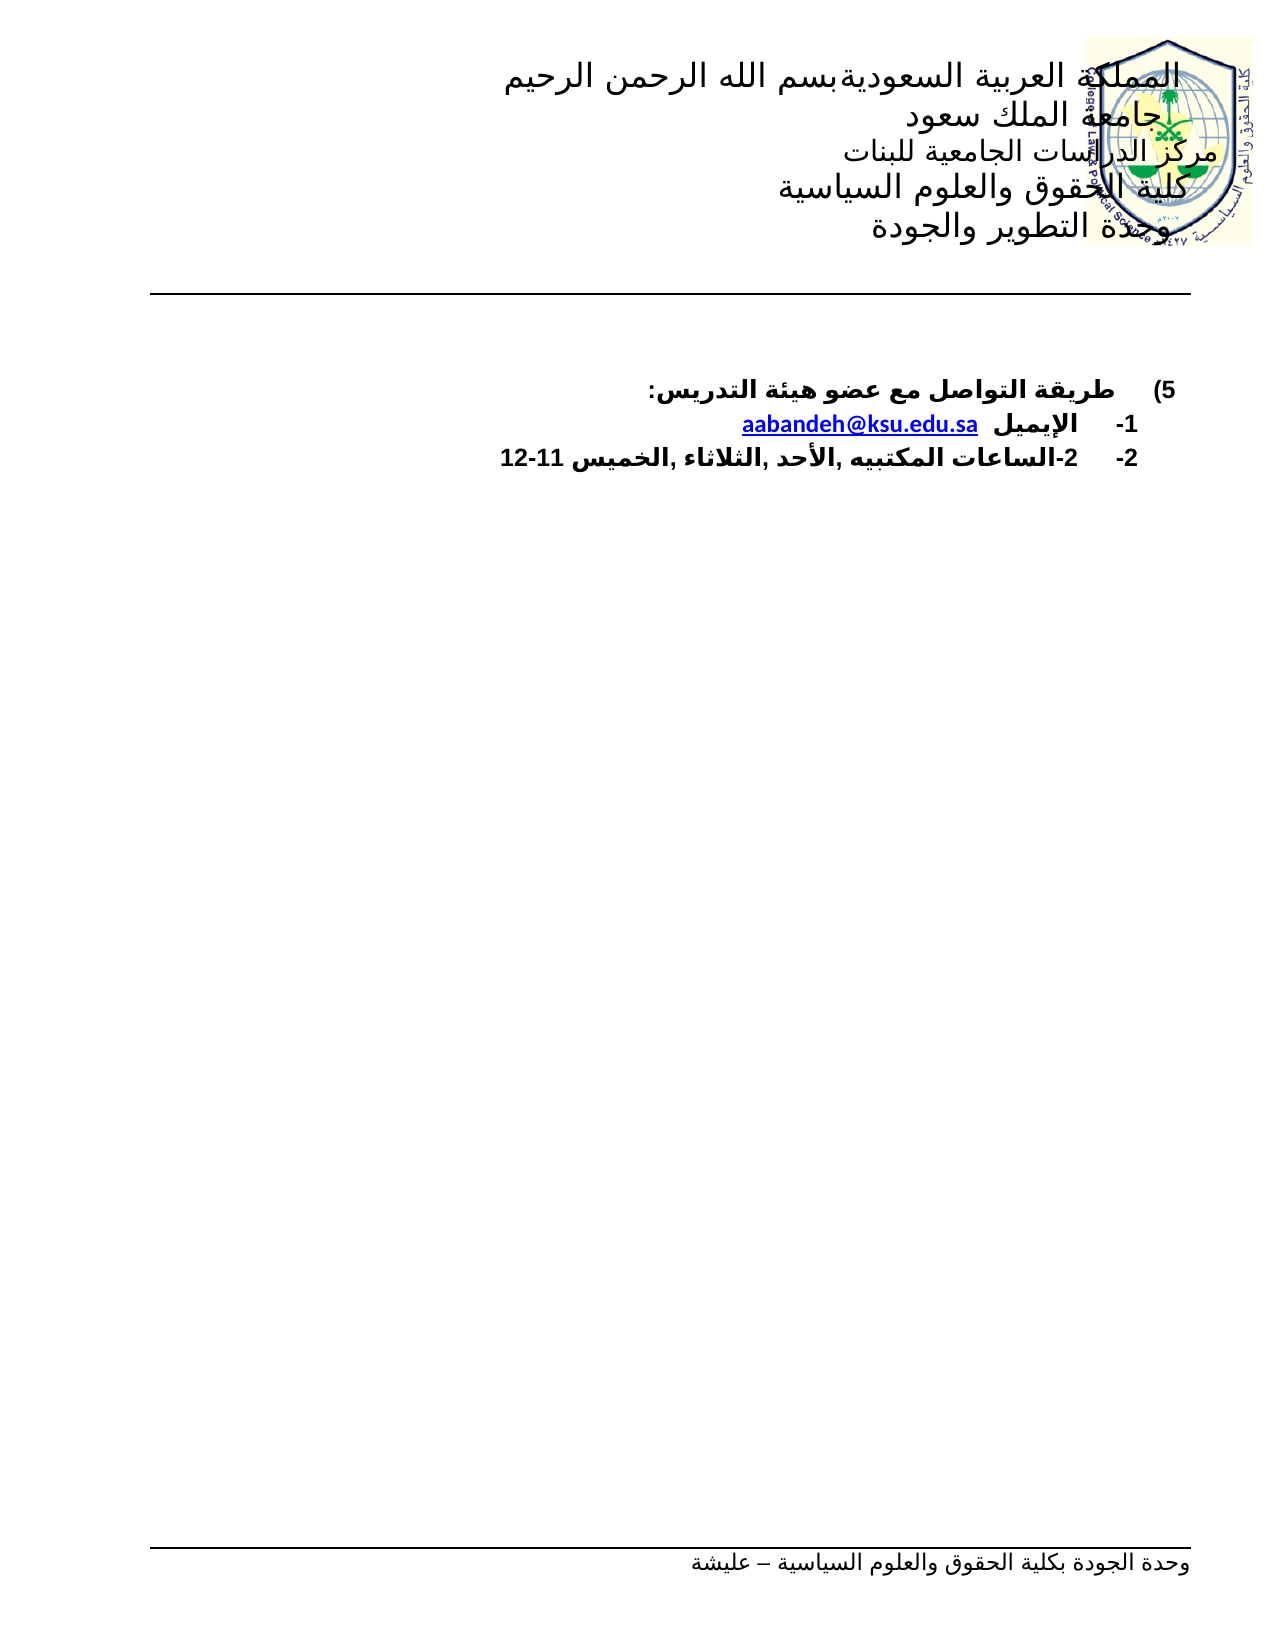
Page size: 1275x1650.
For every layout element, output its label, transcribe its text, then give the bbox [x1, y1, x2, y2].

list الإيميل aabandeh@ksu.edu.sa [150, 408, 1116, 439]
list طريقة التواصل مع عضو هيئة التدريس: [150, 375, 1153, 404]
list 2-الساعات المكتبيه ,الأحد ,الثلاثاء ,الخميس 11-12 [150, 443, 1116, 472]
picture [1086, 37, 1254, 246]
